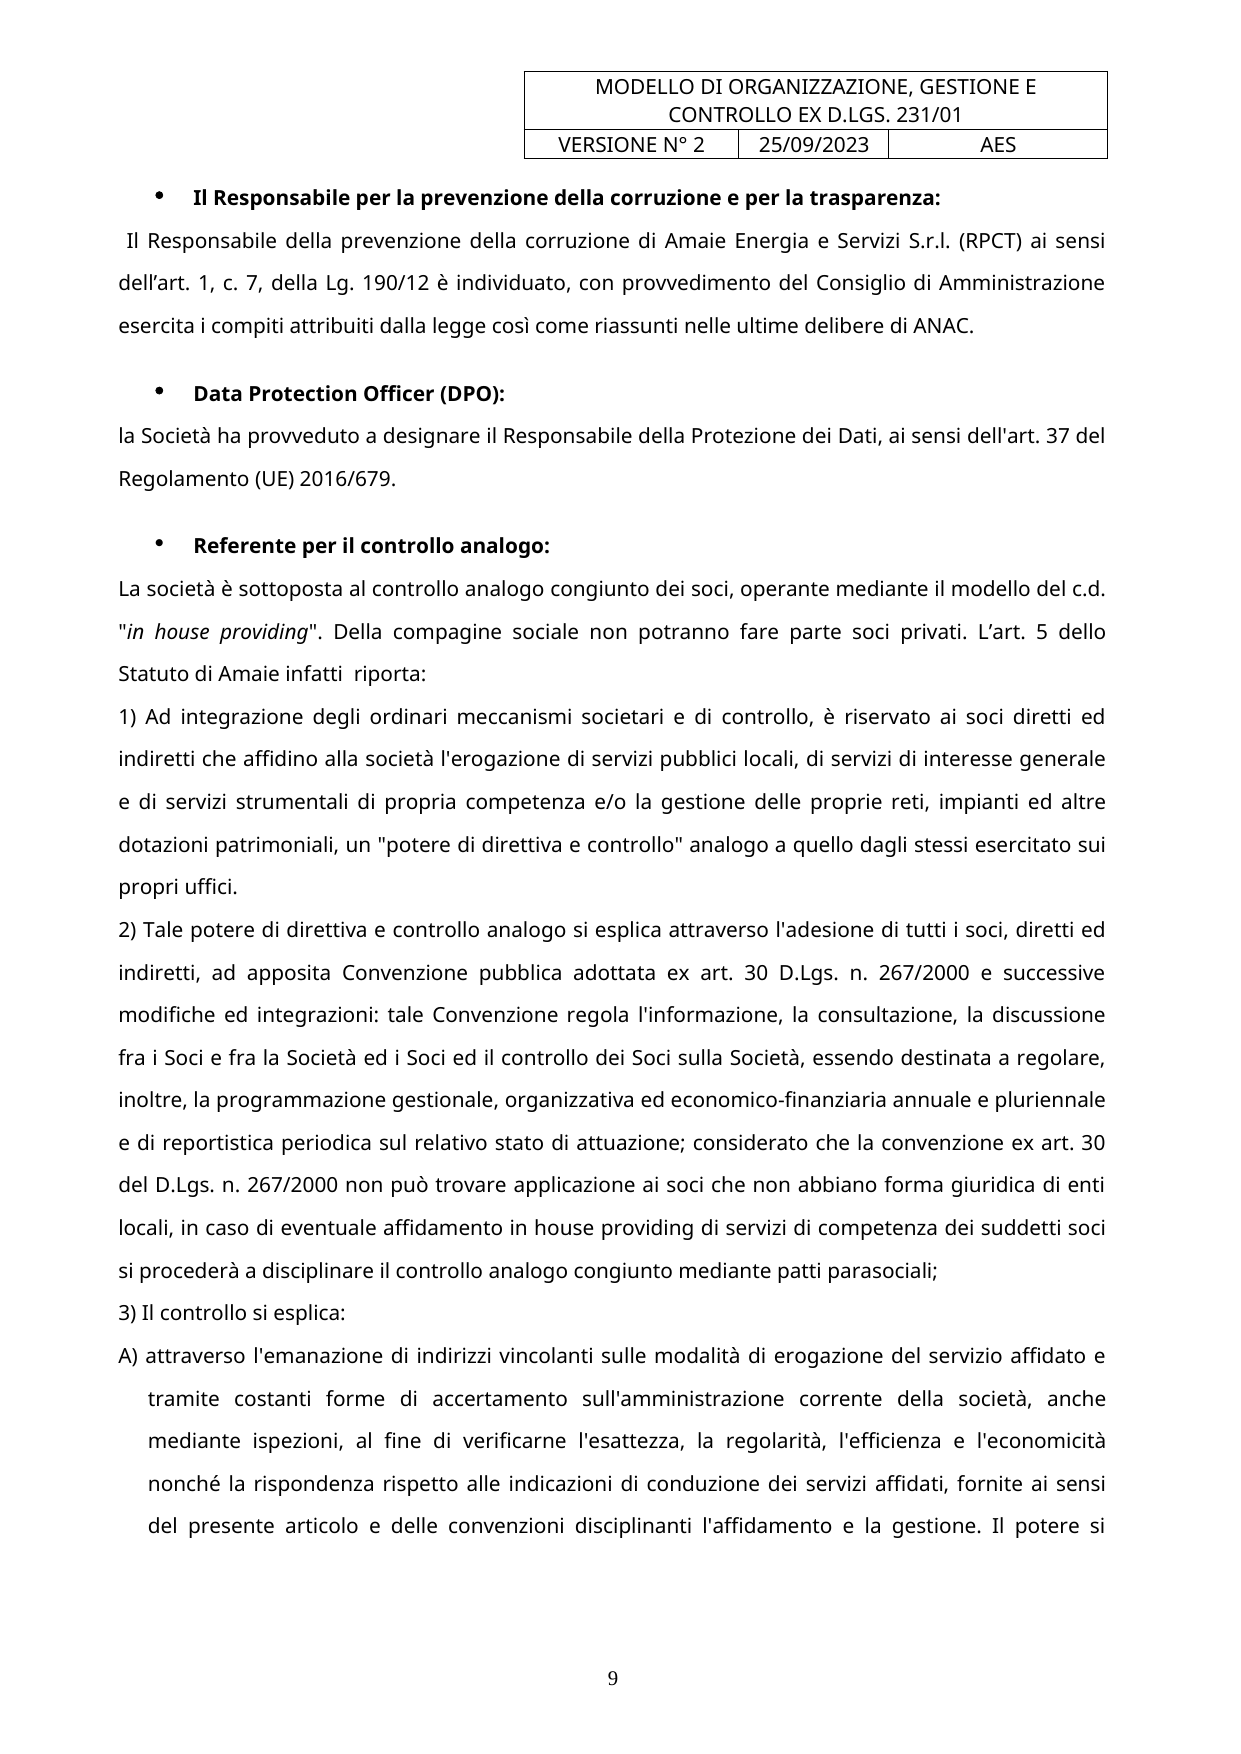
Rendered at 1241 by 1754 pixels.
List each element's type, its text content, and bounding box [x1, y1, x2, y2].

text Il Responsabile della prevenzione della corruzione di Amaie Energia e Servizi S.r.l. (RPCT) ai sensi dell’art. 1, c. 7, della Lg. 190/12 è individuato, con provvedimento del Consiglio di Amministrazione esercita i compiti attribuiti dalla legge così come riassunti nelle ultime delibere di ANAC. [118, 226, 1107, 339]
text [118, 1341, 1107, 1540]
text 1) Ad integrazione degli ordinari meccanismi societari e di controllo, è riservato ai soci diretti ed indiretti che affidino alla società l'erogazione di servizi pubblici locali, di servizi di interesse generale e di servizi strumentali di propria competenza e/o la gestione delle proprie reti, impianti ed altre dotazioni patrimoniali, un "potere di direttiva e controllo" analogo a quello dagli stessi esercitato sui propri uffici. [118, 702, 1107, 901]
text 2) Tale potere di direttiva e controllo analogo si esplica attraverso l'adesione di tutti i soci, diretti ed indiretti, ad apposita Convenzione pubblica adottata ex art. 30 D.Lgs. n. 267/2000 e successive modifiche ed integrazioni: tale Convenzione regola l'informazione, la consultazione, la discussione fra i Soci e fra la Società ed i Soci ed il controllo dei Soci sulla Società, essendo destinata a regolare, inoltre, la programmazione gestionale, organizzativa ed economico-finanziaria annuale e pluriennale e di reportistica periodica sul relativo stato di attuazione; considerato che la convenzione ex art. 30 del D.Lgs. n. 267/2000 non può trovare applicazione ai soci che non abbiano forma giuridica di enti locali, in caso di eventuale affidamento in house providing di servizi di competenza dei suddetti soci si procederà a disciplinare il controllo analogo congiunto mediante patti parasociali; [118, 915, 1107, 1284]
list Data Protection Officer (DPO): [156, 379, 1107, 407]
text la Società ha provveduto a designare il Responsabile della Protezione dei Dati, ai sensi dell'art. 37 del Regolamento (UE) 2016/679. [118, 421, 1107, 492]
list Il Responsabile per la prevenzione della corruzione e per la trasparenza: [156, 183, 1107, 212]
text 3) Il controllo si esplica: [118, 1298, 1107, 1327]
list Referente per il controllo analogo: [156, 532, 1107, 560]
text La società è sottoposta al controllo analogo congiunto dei soci, operante mediante il modello del c.d. "in house providing". Della compagine sociale non potranno fare parte soci privati. L’art. 5 dello Statuto di Amaie infatti riporta: [118, 574, 1107, 688]
